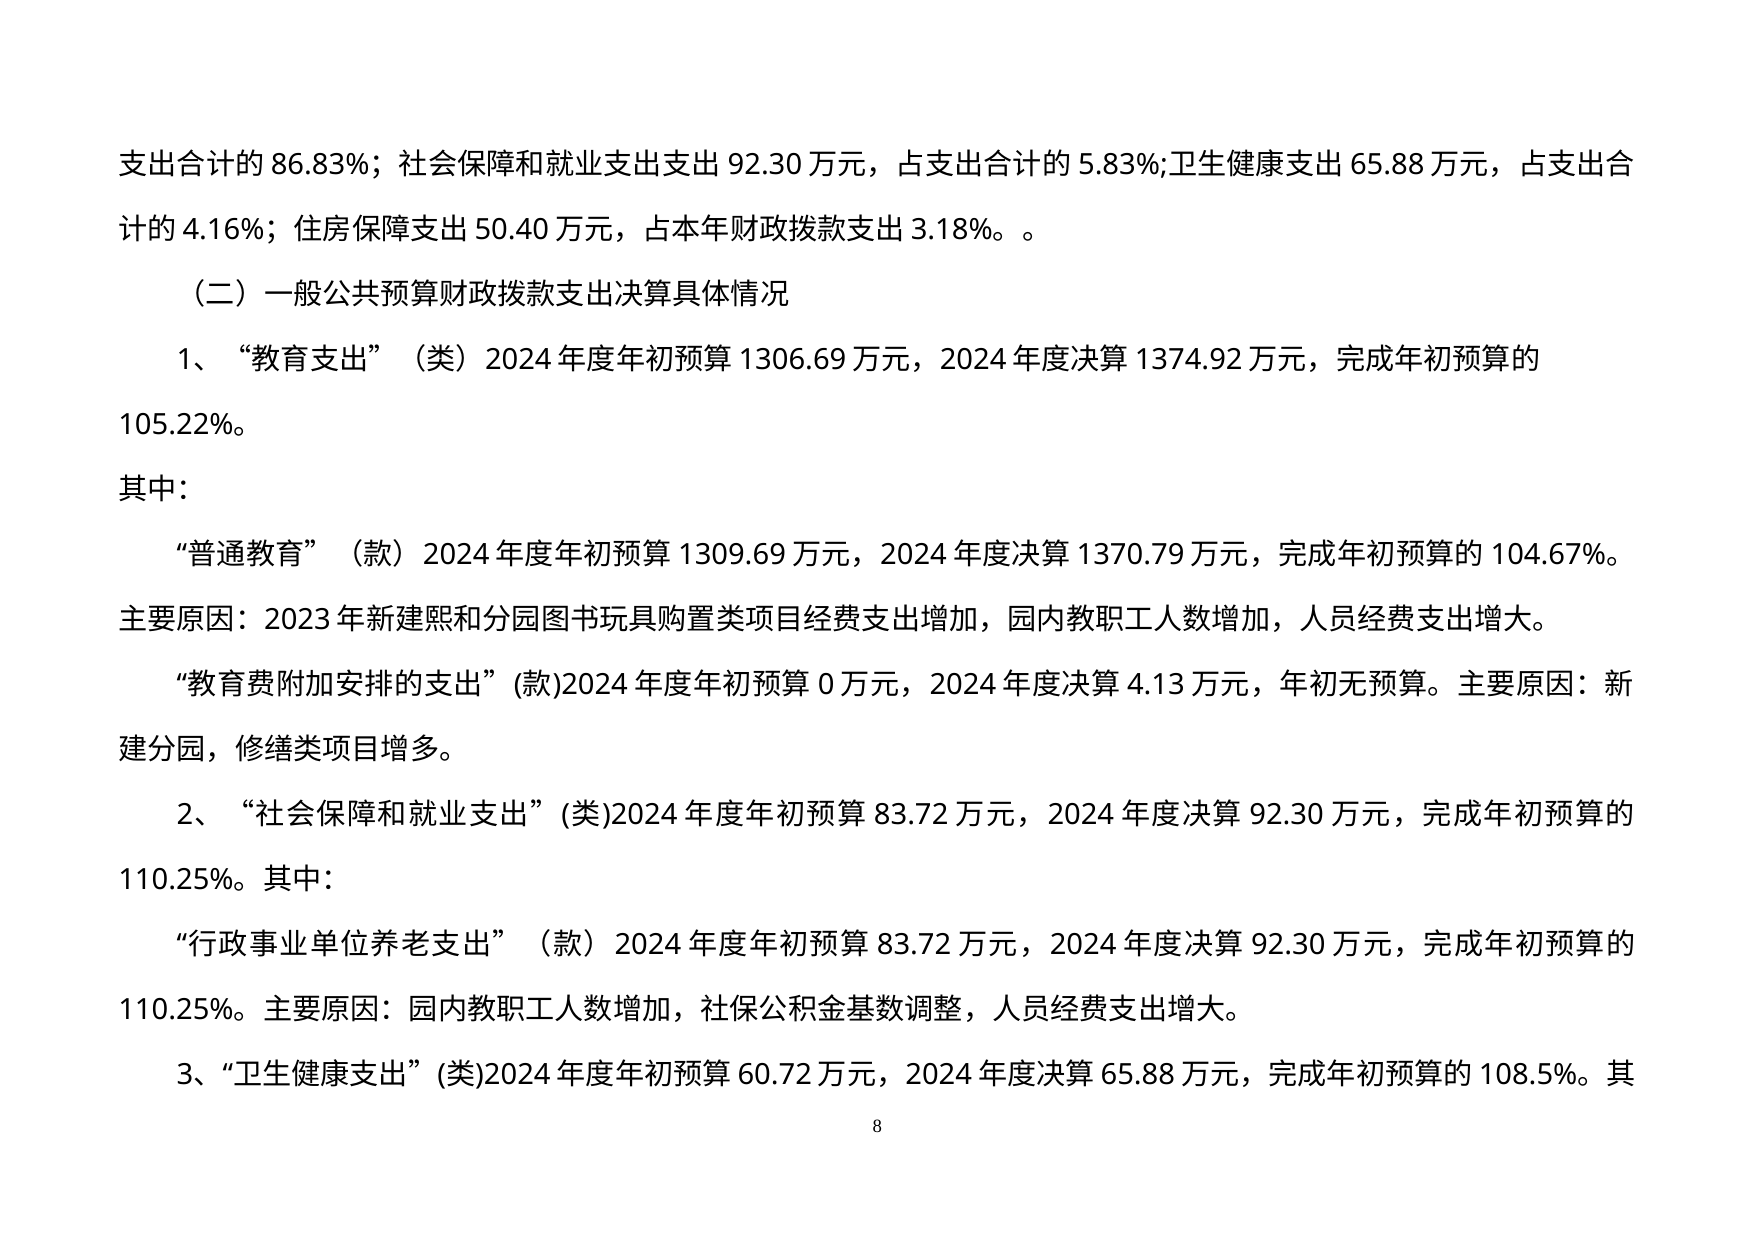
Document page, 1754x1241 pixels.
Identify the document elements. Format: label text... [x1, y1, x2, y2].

text 2、“社会保障和就业支出”(类)2024年度年初预算83.72万元，2024年度决算92.30万元，完成年初预算的110.25%。其中： [118, 779, 1636, 909]
text “普通教育”（款）2024年度年初预算1309.69万元，2024年度决算1370.79万元，完成年初预算的104.67%。主要原因：2023年新建熙和分园图书玩具购置类项目经费支出增加，园内教职工人数增加，人员经费支出增大。 [118, 519, 1636, 649]
text “教育费附加安排的支出”(款)2024年度年初预算0万元，2024年度决算4.13万元，年初无预算。主要原因：新建分园，修缮类项目增多。 [118, 649, 1636, 779]
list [118, 1039, 1636, 1104]
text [118, 129, 1636, 259]
text （二）一般公共预算财政拨款支出决算具体情况 [118, 259, 1636, 324]
text “行政事业单位养老支出”（款）2024年度年初预算83.72万元，2024年度决算92.30万元，完成年初预算的110.25%。主要原因：园内教职工人数增加，社保公积金基数调整，人员经费支出增大。 [118, 909, 1636, 1039]
text 1、“教育支出”（类）2024年度年初预算1306.69万元，2024年度决算1374.92万元，完成年初预算的105.22%。 [118, 324, 1636, 454]
text 其中： [118, 454, 1636, 519]
